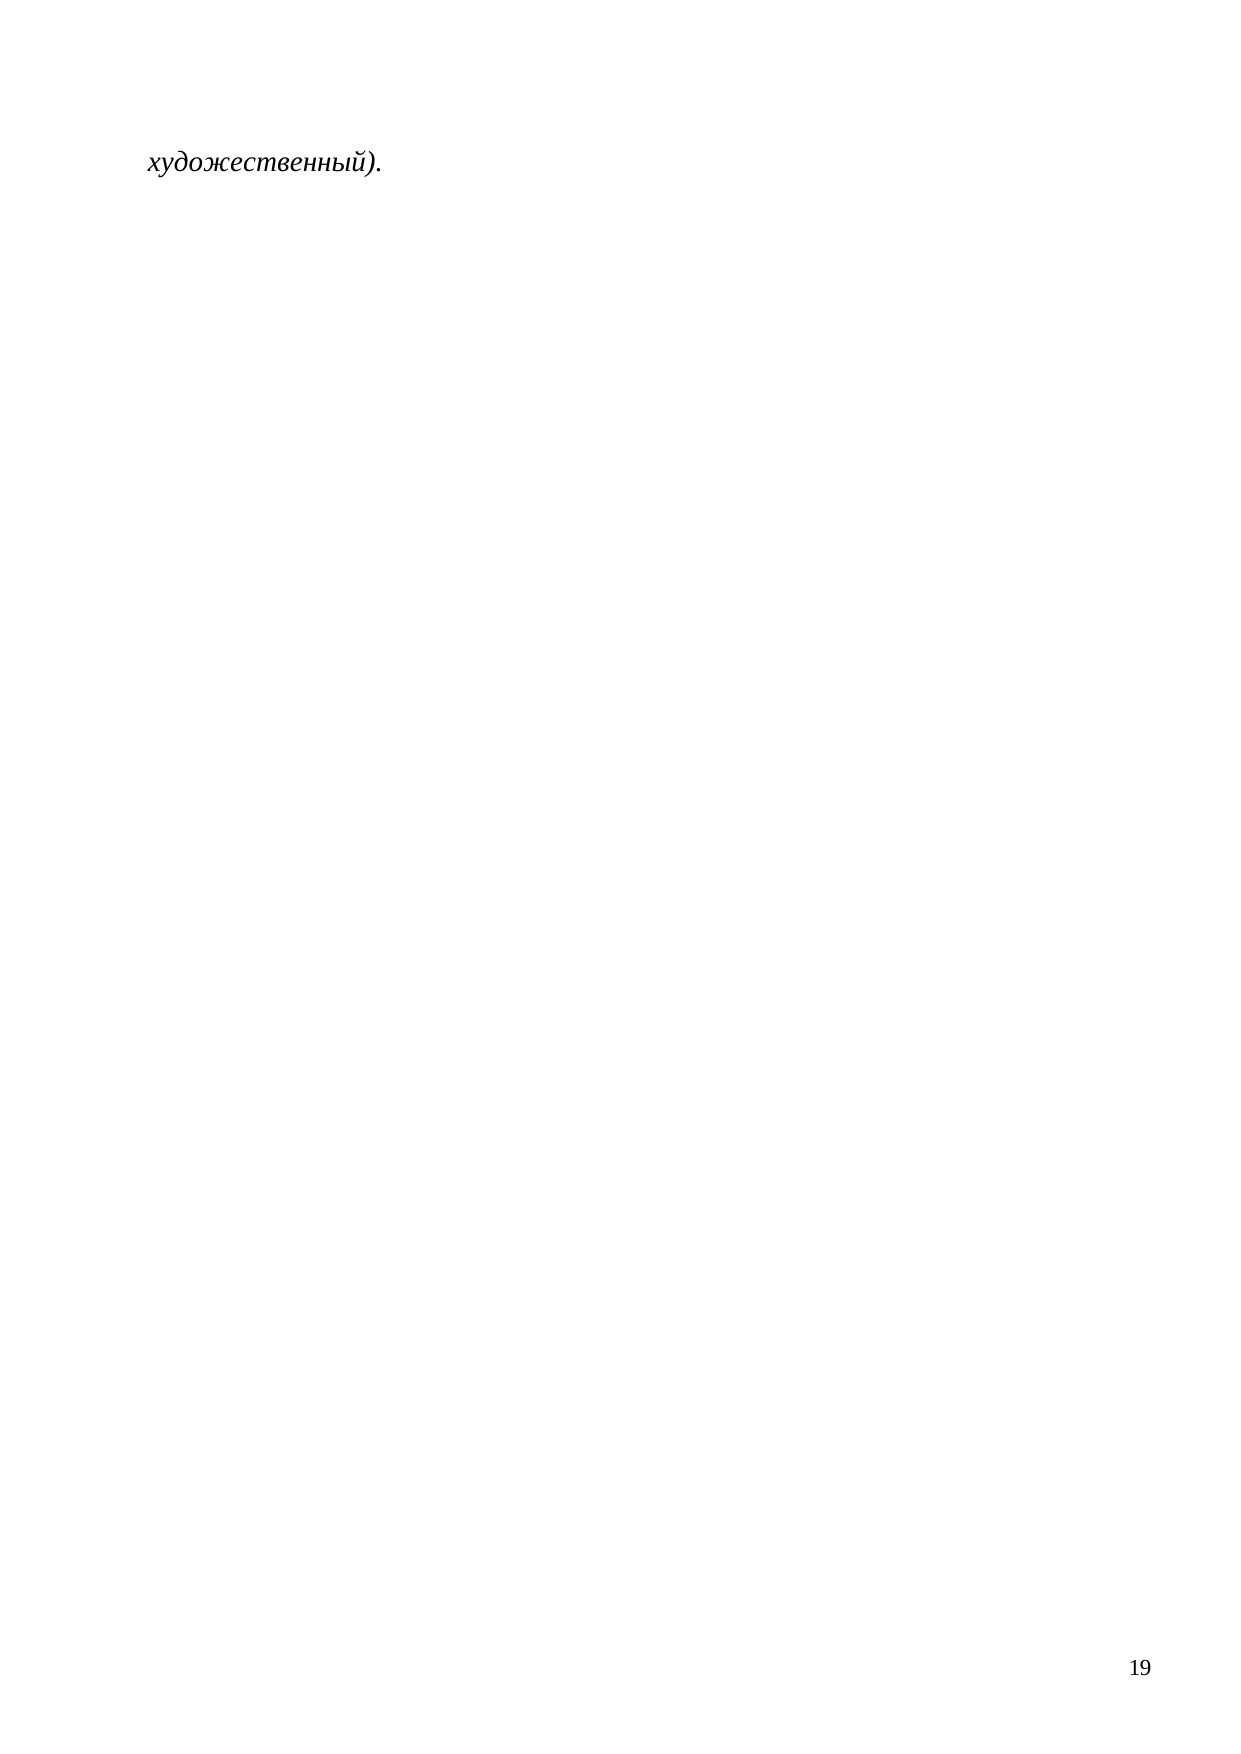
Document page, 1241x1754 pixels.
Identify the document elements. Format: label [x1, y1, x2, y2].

text [148, 144, 1152, 177]
